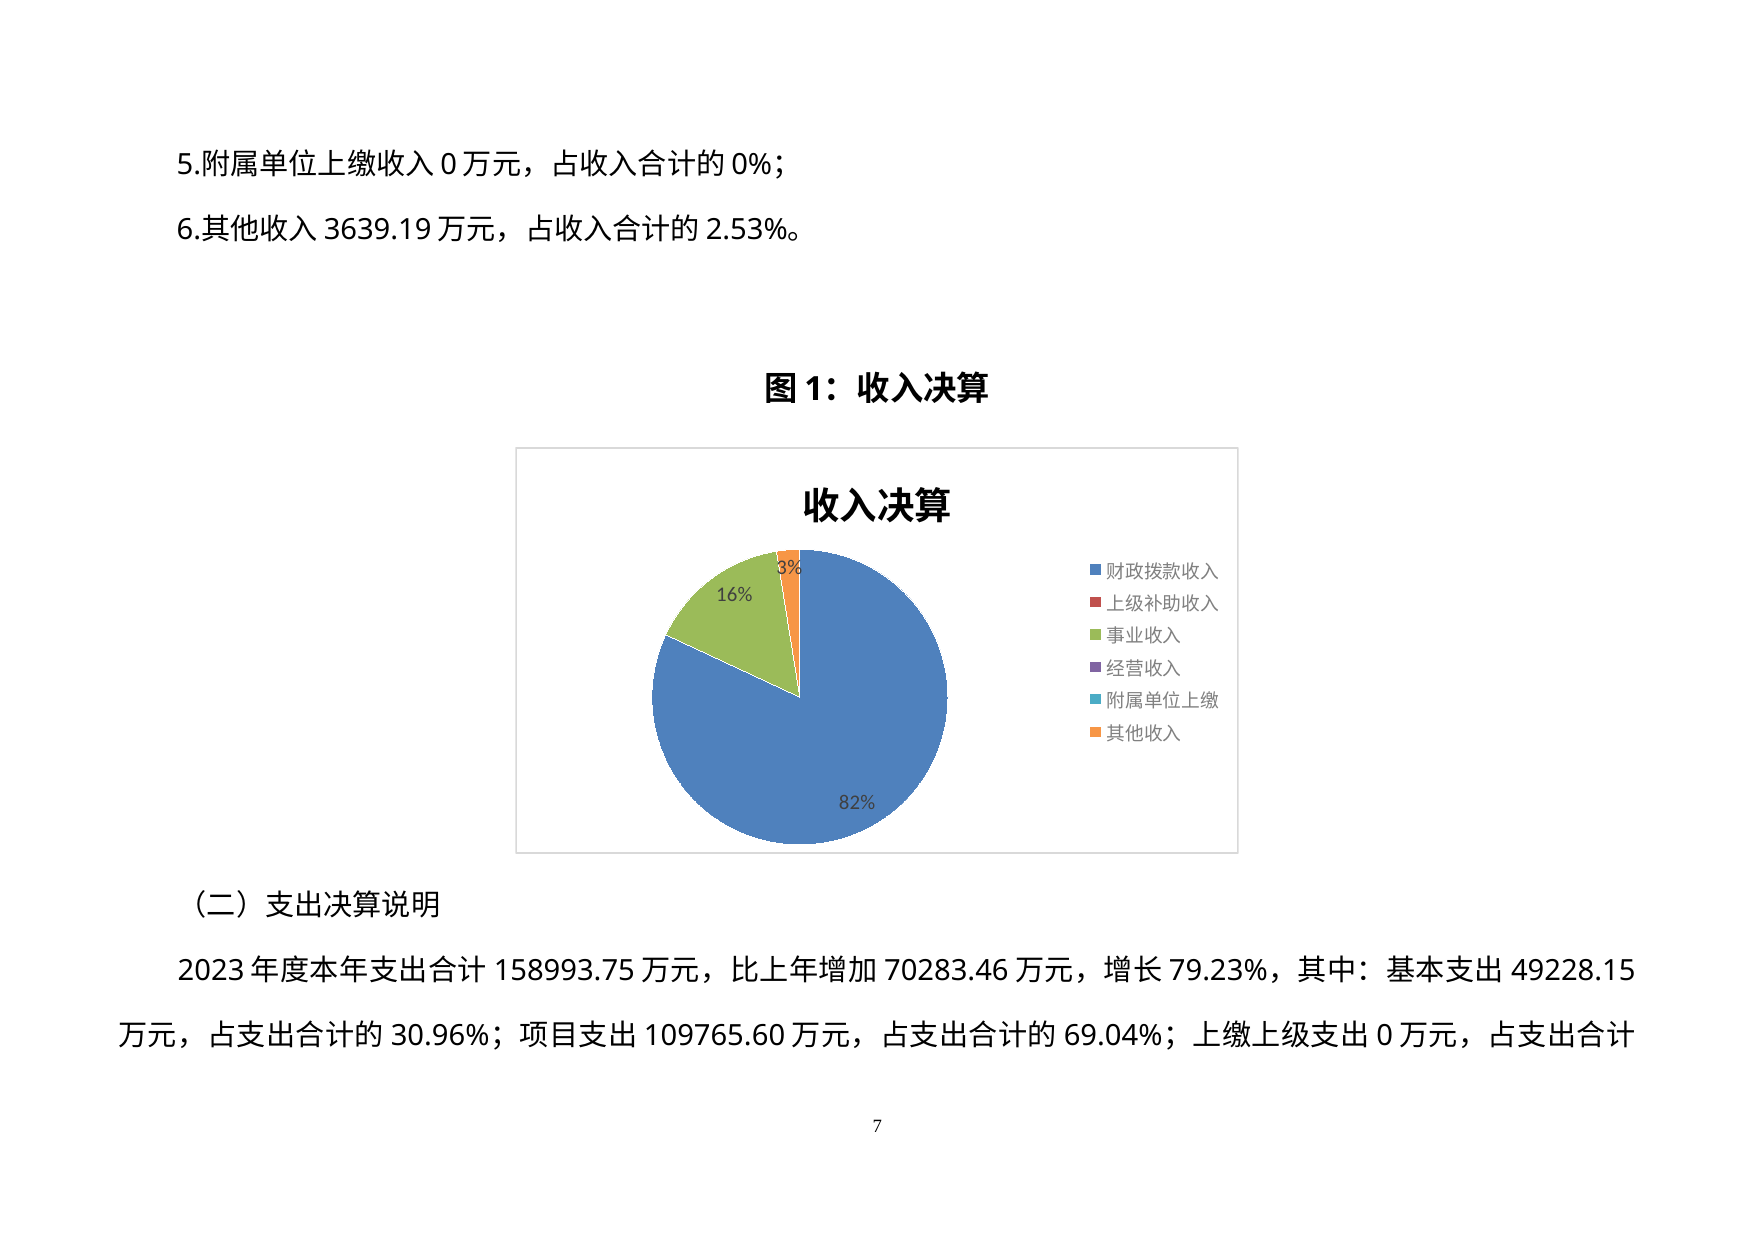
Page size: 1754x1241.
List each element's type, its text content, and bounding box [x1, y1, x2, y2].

text 5.附属单位上缴收入0万元，占收入合计的0%； [118, 129, 1636, 194]
text 6.其他收入3639.19万元，占收入合计的2.53%。 [118, 194, 1636, 259]
subtitle 图1：收入决算 [118, 353, 1636, 418]
text （二）支出决算说明 [118, 870, 1636, 935]
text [118, 935, 1636, 1065]
